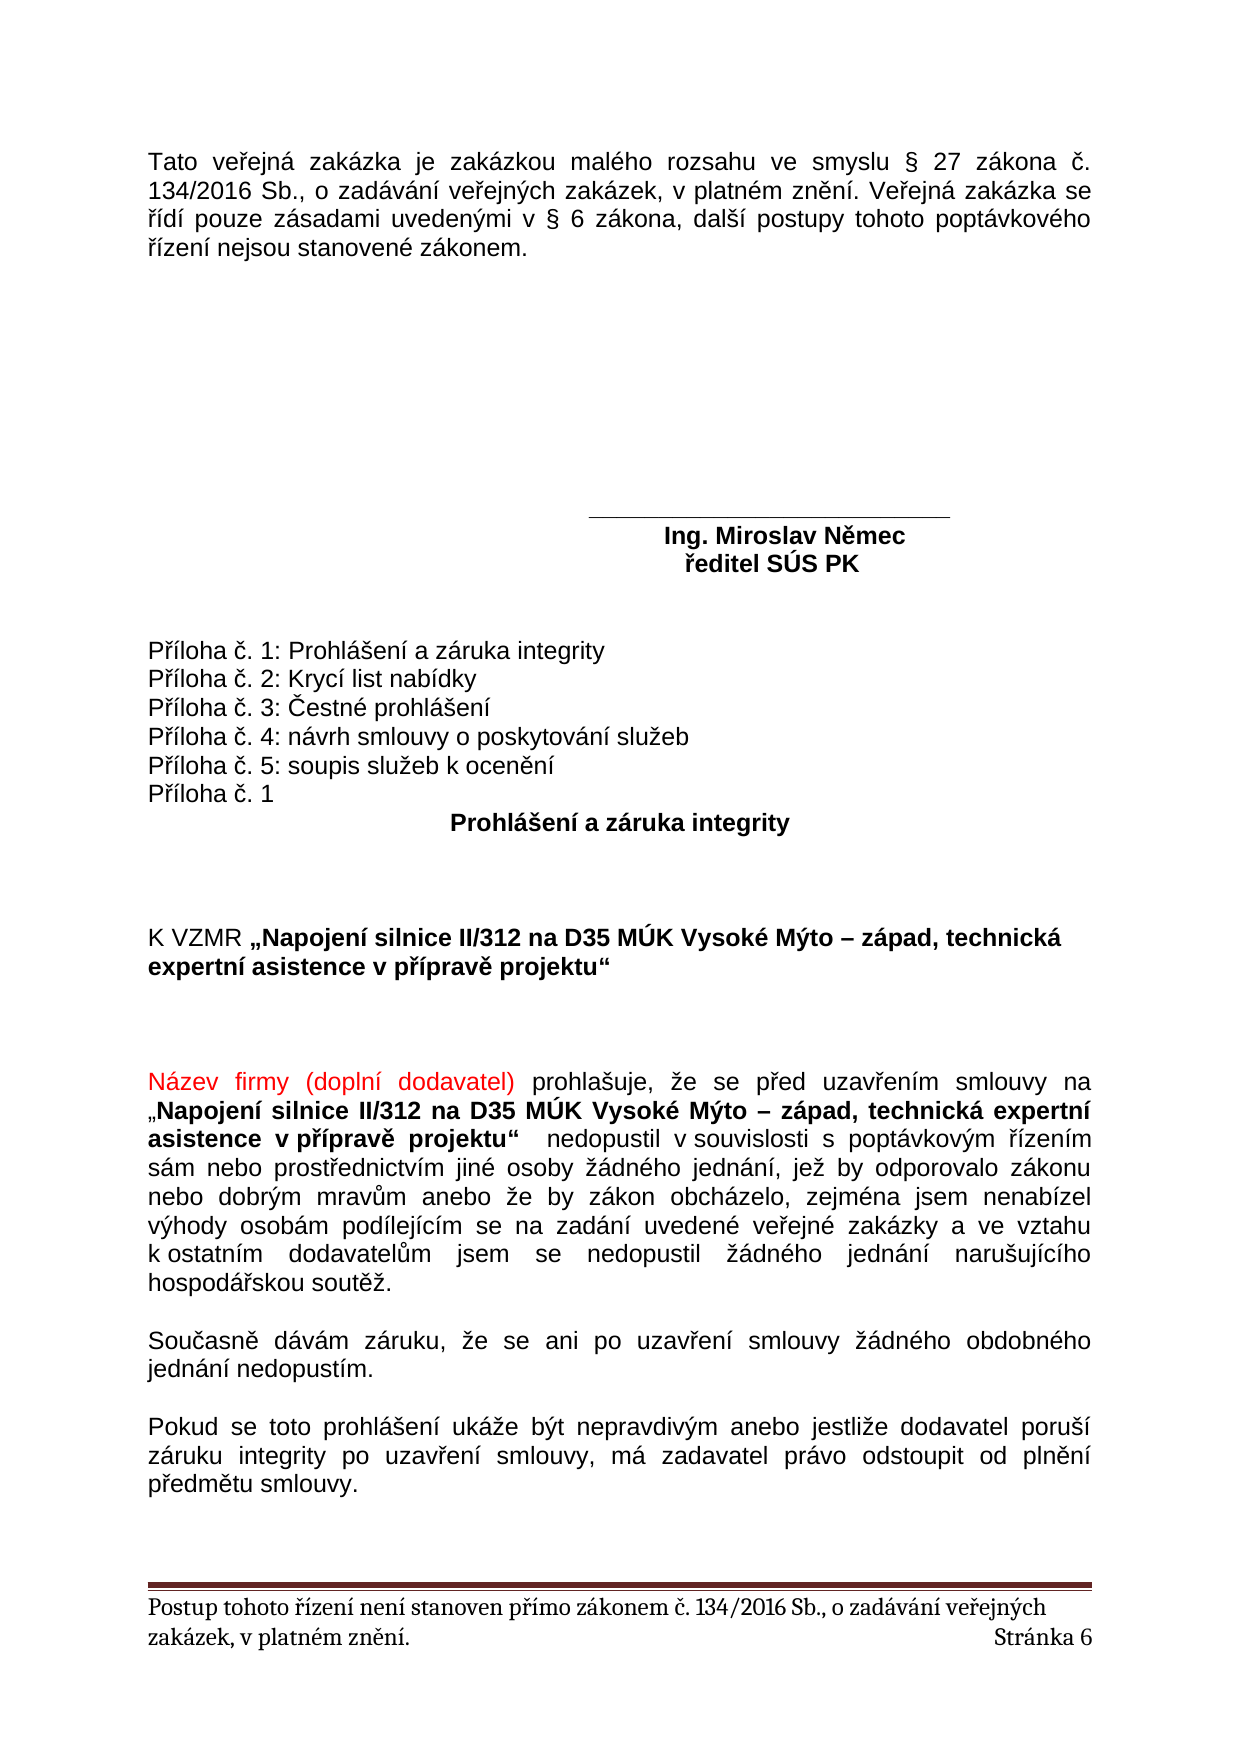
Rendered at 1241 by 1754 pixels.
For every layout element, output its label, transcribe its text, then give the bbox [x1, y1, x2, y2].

text Příloha č. 4: návrh smlouvy o poskytování služeb [148, 722, 1092, 751]
text Příloha č. 2: Krycí list nabídky [148, 664, 1092, 693]
text Prohlášení a záruka integrity [148, 808, 1092, 837]
text Název firmy (doplní dodavatel) prohlašuje, že se před uzavřením smlouvy na „Napojení silnice II/312 na D35 MÚK Vysoké Mýto – západ, technická expertní asistence v přípravě projektu“ nedopustil v souvislosti s poptávkovým řízením sám nebo prostřednictvím jiné osoby žádného jednání, jež by odporovalo zákonu nebo dobrým mravům anebo že by zákon obcházelo, zejména jsem nenabízel výhody osobám podílejícím se na zadání uvedené veřejné zakázky a ve vztahu k ostatním dodavatelům jsem se nedopustil žádného jednání narušujícího hospodářskou soutěž. [148, 1067, 1092, 1297]
text Ing. Miroslav Němec [148, 521, 1092, 549]
text Příloha č. 3: Čestné prohlášení [148, 693, 1092, 722]
text Příloha č. 1: Prohlášení a záruka integrity [148, 636, 1092, 664]
text Současně dávám záruku, že se ani po uzavření smlouvy žádného obdobného jednání nedopustím. [148, 1326, 1092, 1383]
text ředitel SÚS PK [148, 549, 1092, 578]
text Pokud se toto prohlášení ukáže být nepravdivým anebo jestliže dodavatel poruší záruku integrity po uzavření smlouvy, má zadavatel právo odstoupit od plnění předmětu smlouvy. [148, 1412, 1092, 1498]
text Příloha č. 1 [148, 779, 1092, 808]
text __________________________ [148, 492, 1092, 521]
text K VZMR „Napojení silnice II/312 na D35 MÚK Vysoké Mýto – západ, technická expertní asistence v přípravě projektu“ [148, 923, 1092, 981]
text Příloha č. 5: soupis služeb k ocenění [148, 751, 1092, 779]
text Tato veřejná zakázka je zakázkou malého rozsahu ve smyslu § 27 zákona č. 134/2016 Sb., o zadávání veřejných zakázek, v platném znění. Veřejná zakázka se řídí pouze zásadami uvedenými v § 6 zákona, další postupy tohoto poptávkového řízení nejsou stanovené zákonem. [148, 147, 1092, 262]
